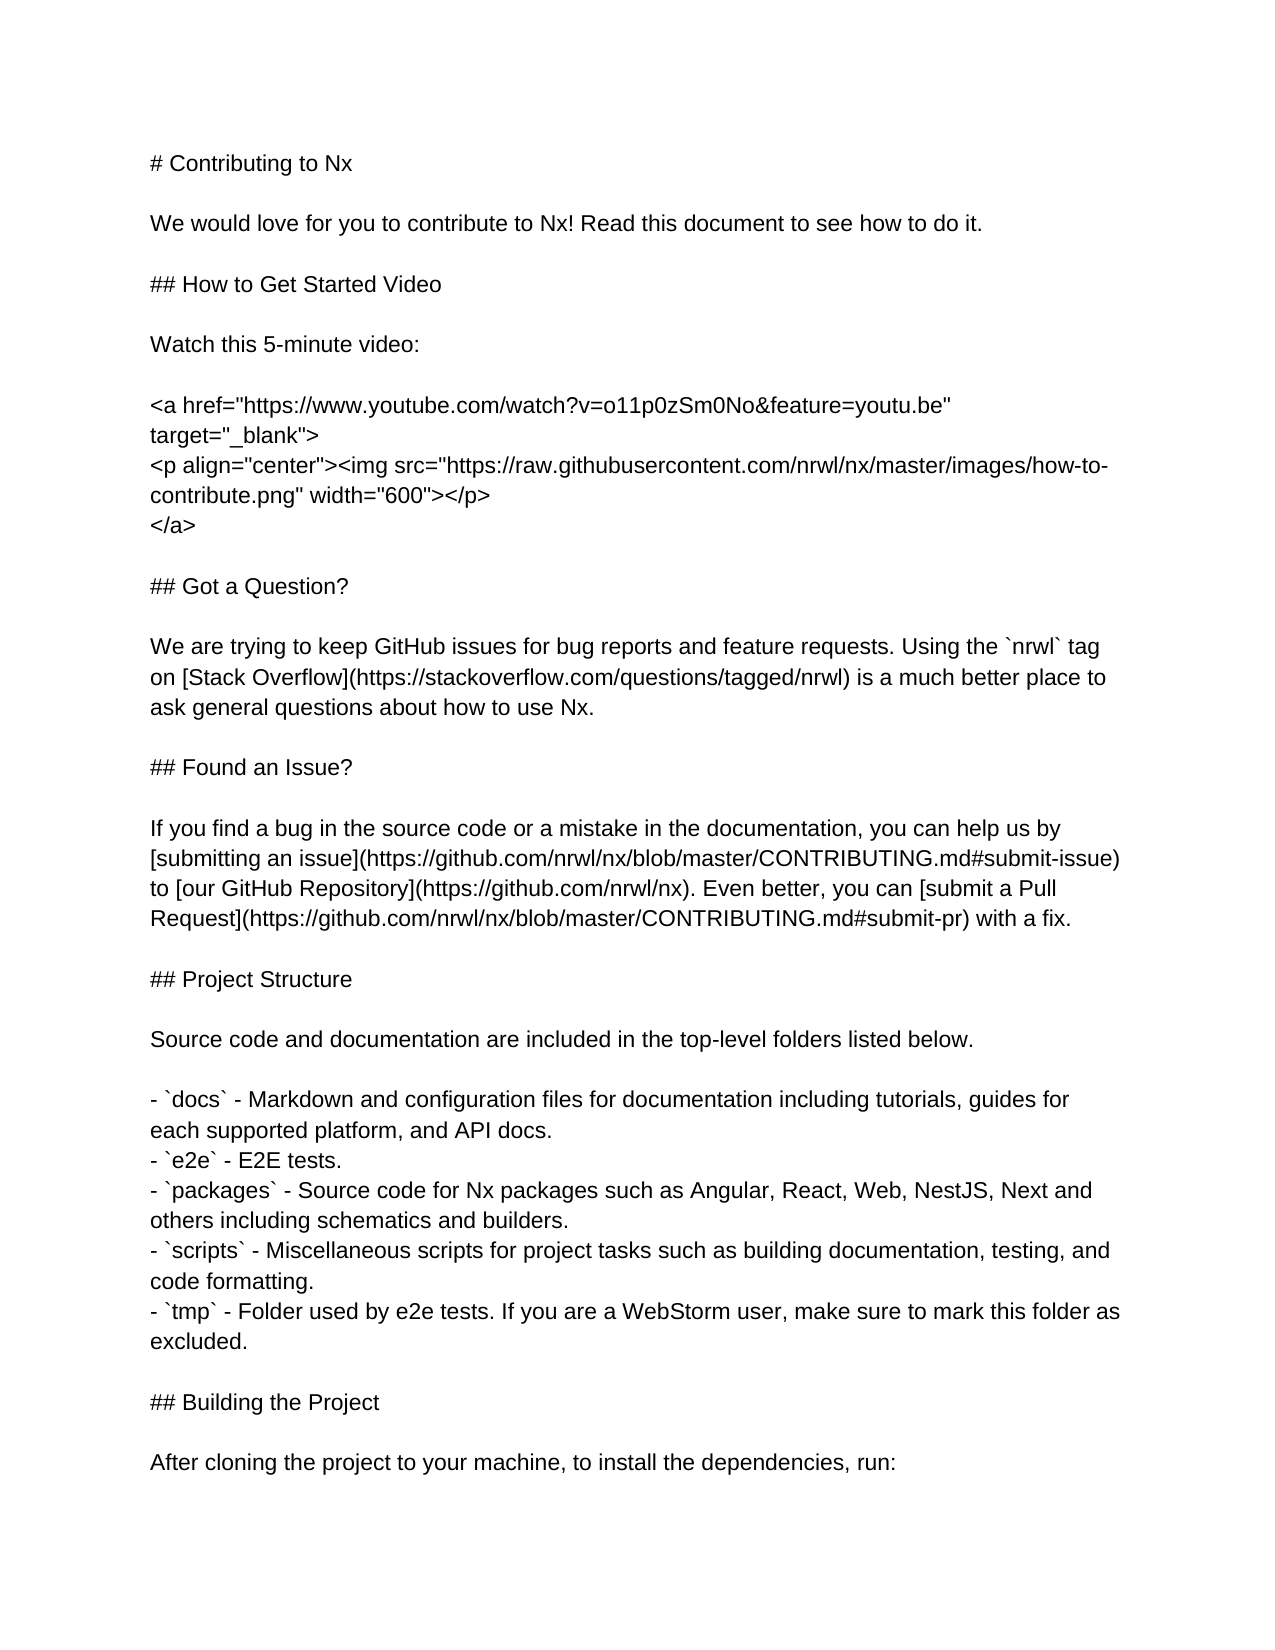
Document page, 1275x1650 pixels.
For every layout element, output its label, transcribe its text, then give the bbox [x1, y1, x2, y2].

text ## Building the Project [150, 1388, 1125, 1415]
text - `docs` - Markdown and configuration files for documentation including tutorials, guides for each supported platform, and API docs. [150, 1086, 1125, 1143]
text After cloning the project to your machine, to install the dependencies, run: [150, 1449, 1125, 1475]
text # Contributing to Nx [150, 150, 1125, 176]
text ## How to Get Started Video [150, 271, 1125, 297]
text - `packages` - Source code for Nx packages such as Angular, React, Web, NestJS, Next and others including schematics and builders. [150, 1177, 1125, 1234]
text - `tmp` - Folder used by e2e tests. If you are a WebStorm user, make sure to mark this folder as excluded. [150, 1298, 1125, 1354]
text ## Project Structure [150, 966, 1125, 992]
text <p align="center"><img src="https://raw.githubusercontent.com/nrwl/nx/master/images/how-to-contribute.png" width="600"></p> [150, 452, 1125, 509]
text We would love for you to contribute to Nx! Read this document to see how to do it. [150, 210, 1125, 237]
text Watch this 5-minute video: [150, 331, 1125, 358]
text <a href="https://www.youtube.com/watch?v=o11p0zSm0No&feature=youtu.be" target="_blank"> [150, 392, 1125, 448]
text </a> [150, 512, 1125, 539]
text ## Found an Issue? [150, 754, 1125, 781]
text Source code and documentation are included in the top-level folders listed below. [150, 1026, 1125, 1052]
text If you find a bug in the source code or a mistake in the documentation, you can help us by [submitting an issue](https://github.com/nrwl/nx/blob/master/CONTRIBUTING.md#submit-issue) to [our GitHub Repository](https://github.com/nrwl/nx). Even better, you can [submit a Pull Request](https://github.com/nrwl/nx/blob/master/CONTRIBUTING.md#submit-pr) with a fix. [150, 814, 1125, 932]
text - `scripts` - Miscellaneous scripts for project tasks such as building documentation, testing, and code formatting. [150, 1237, 1125, 1294]
text We are trying to keep GitHub issues for bug reports and feature requests. Using the `nrwl` tag on [Stack Overflow](https://stackoverflow.com/questions/tagged/nrwl) is a much better place to ask general questions about how to use Nx. [150, 633, 1125, 720]
text - `e2e` - E2E tests. [150, 1147, 1125, 1173]
text ## Got a Question? [150, 573, 1125, 599]
